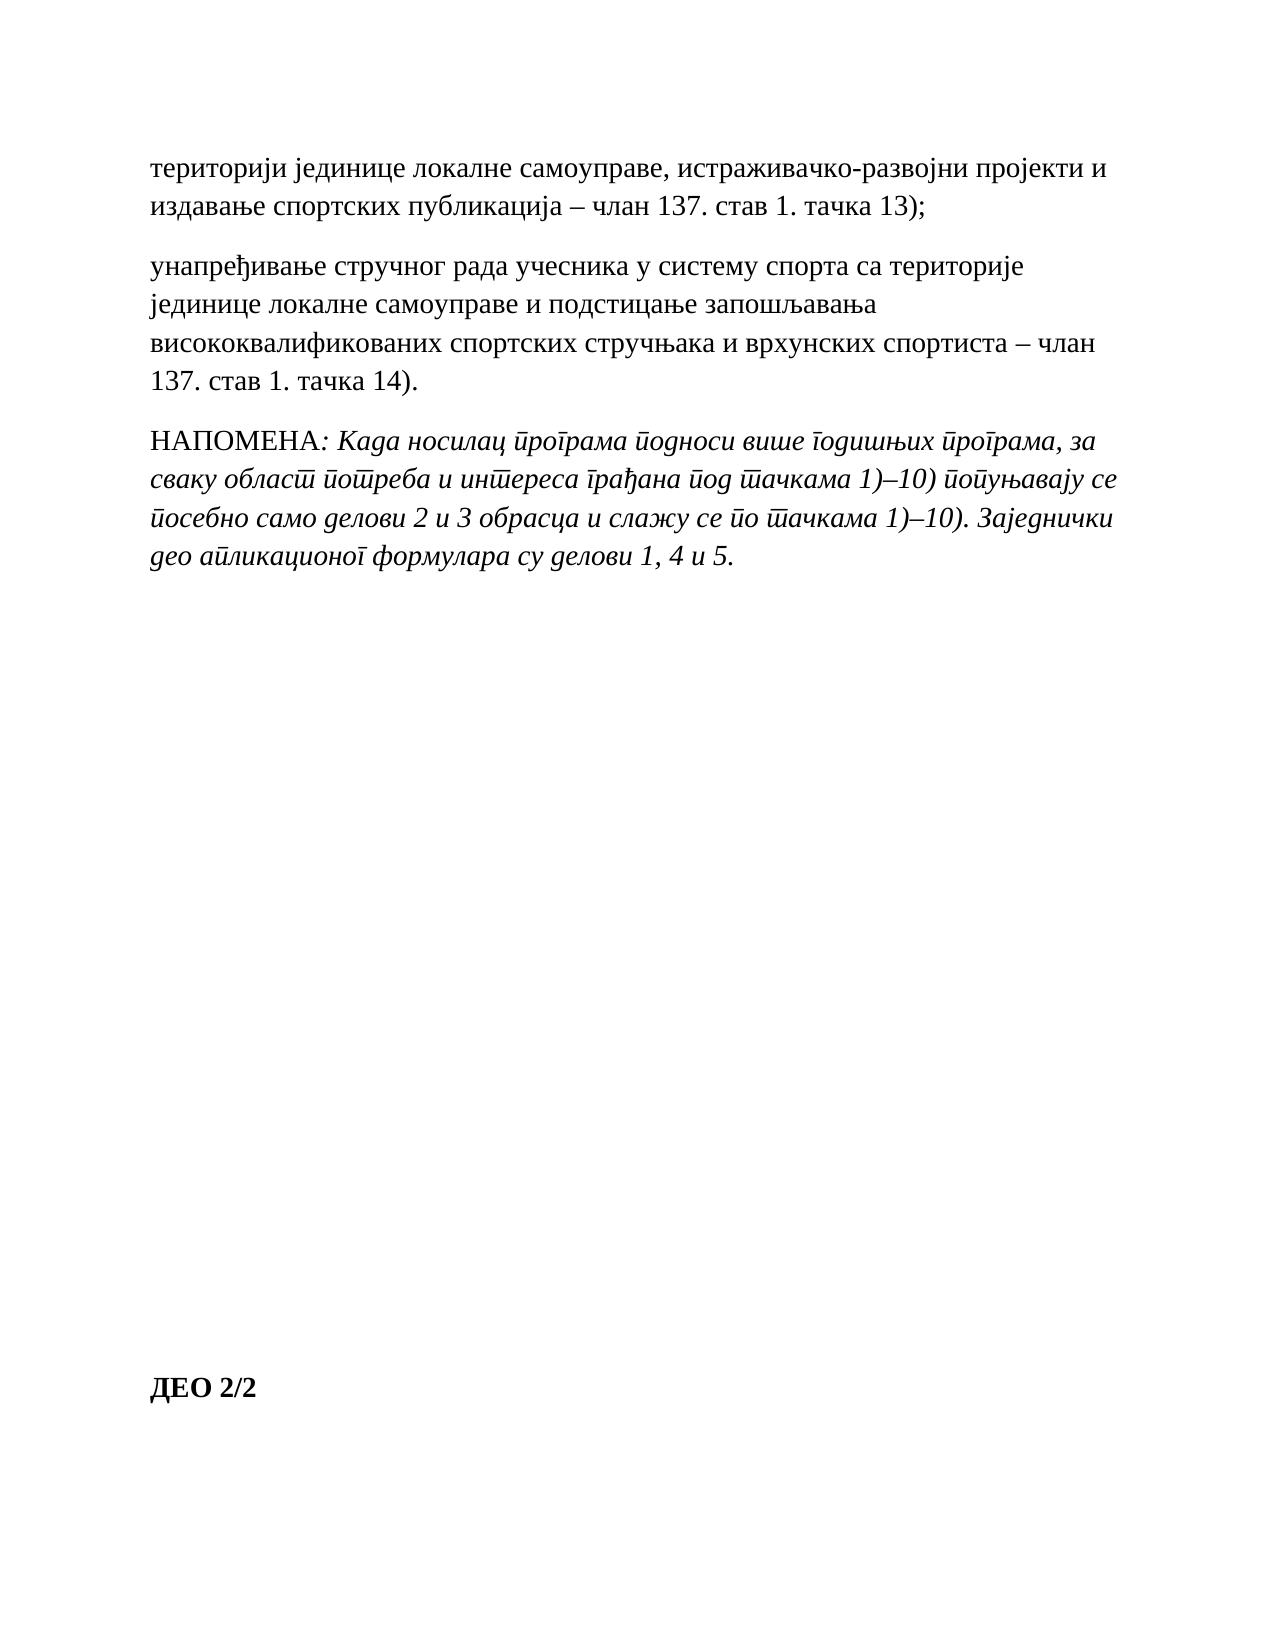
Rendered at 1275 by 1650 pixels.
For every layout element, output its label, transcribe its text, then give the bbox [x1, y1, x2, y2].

text унапређивање стручног рада учесника у систему спорта са територије јединице локалне самоуправе и подстицање запошљавања висококвалификованих спортских стручњака и врхунских спортиста – члан 137. став 1. тачка 14). [150, 248, 1125, 397]
text ДЕО 2/2 [150, 1370, 1125, 1403]
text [150, 150, 1125, 222]
text НАПОМЕНА: Када носилац програма подноси више годишњих програма, за сваку област потреба и интереса грађана под тачкама 1)–10) попуњавају се посебно само делови 2 и 3 обрасца и слажу се по тачкама 1)–10). Заједнички део апликационог формулара су делови 1, 4 и 5. [150, 423, 1125, 572]
